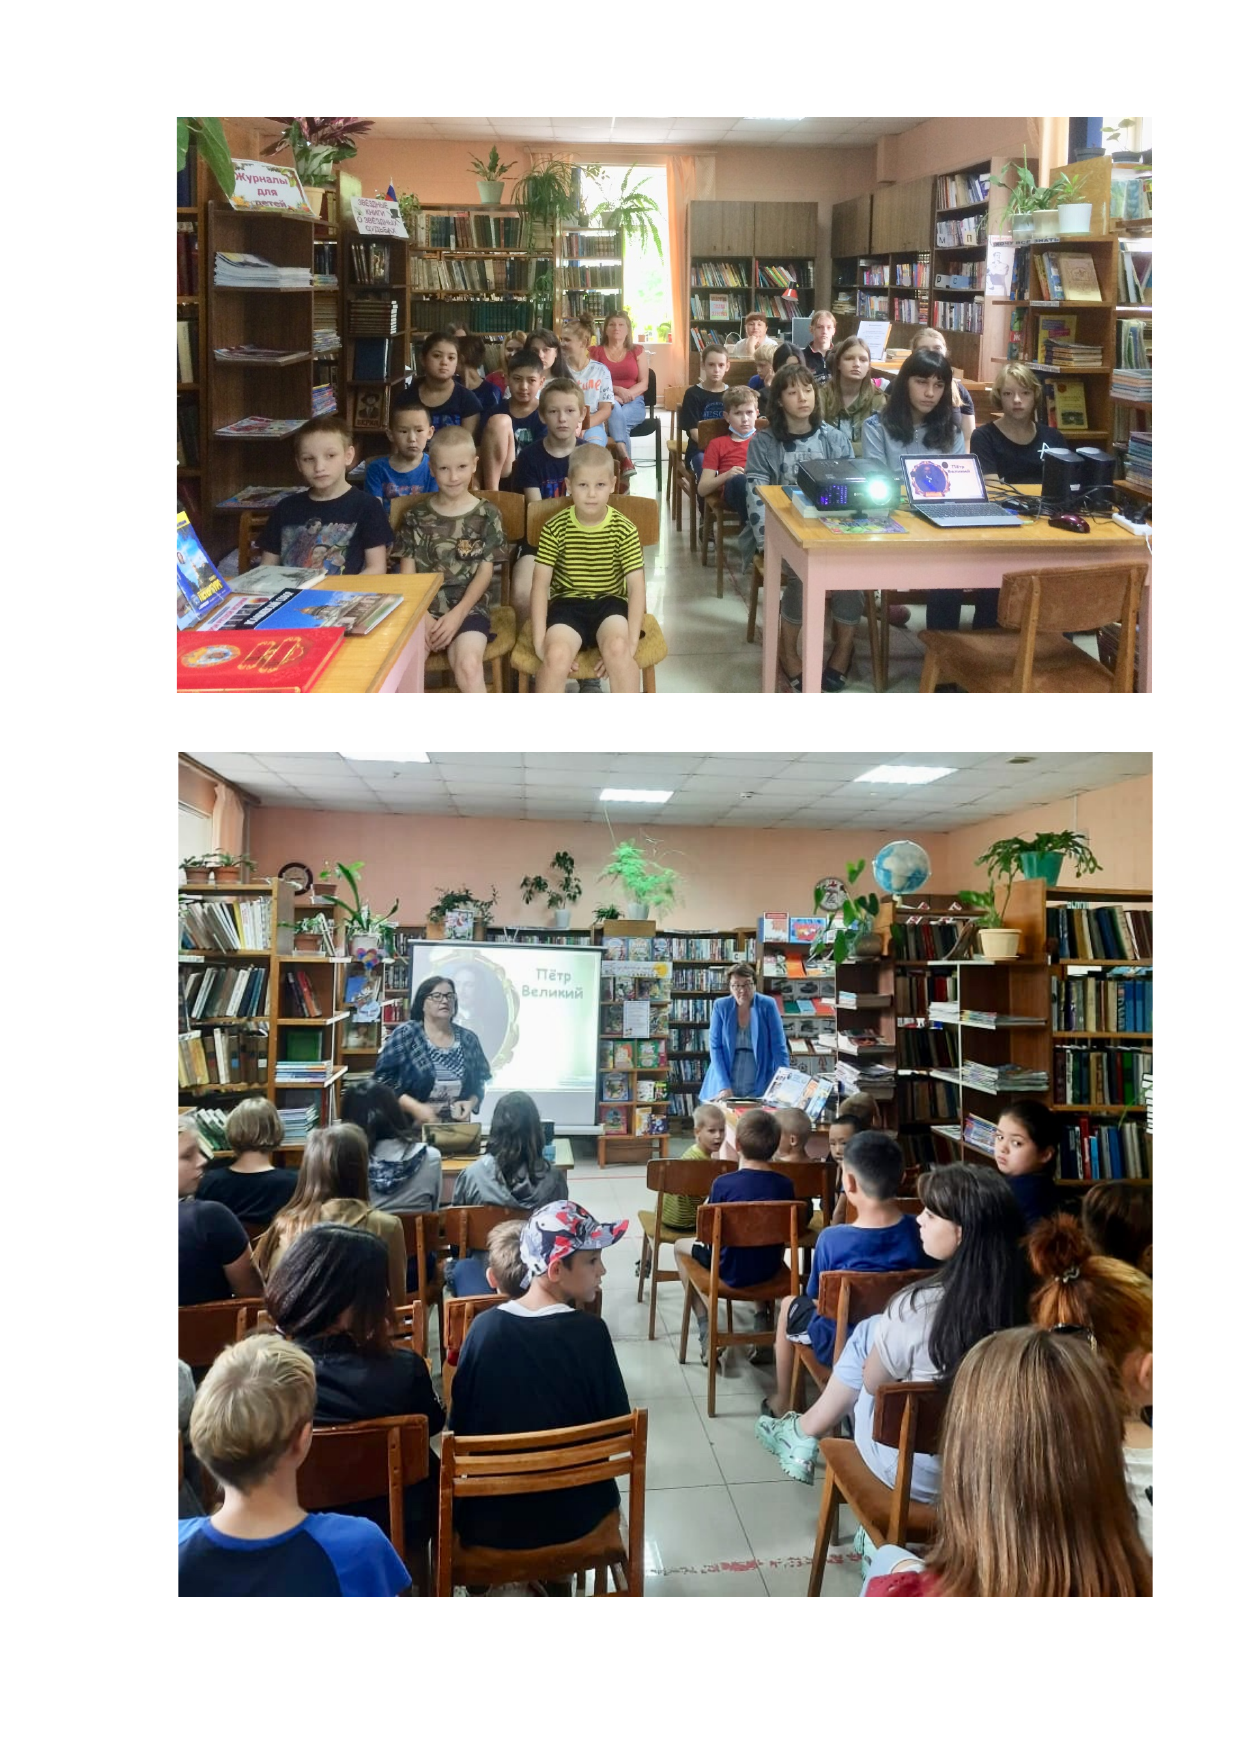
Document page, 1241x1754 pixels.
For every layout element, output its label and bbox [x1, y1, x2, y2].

picture [178, 752, 1153, 1597]
picture [176, 117, 1152, 693]
